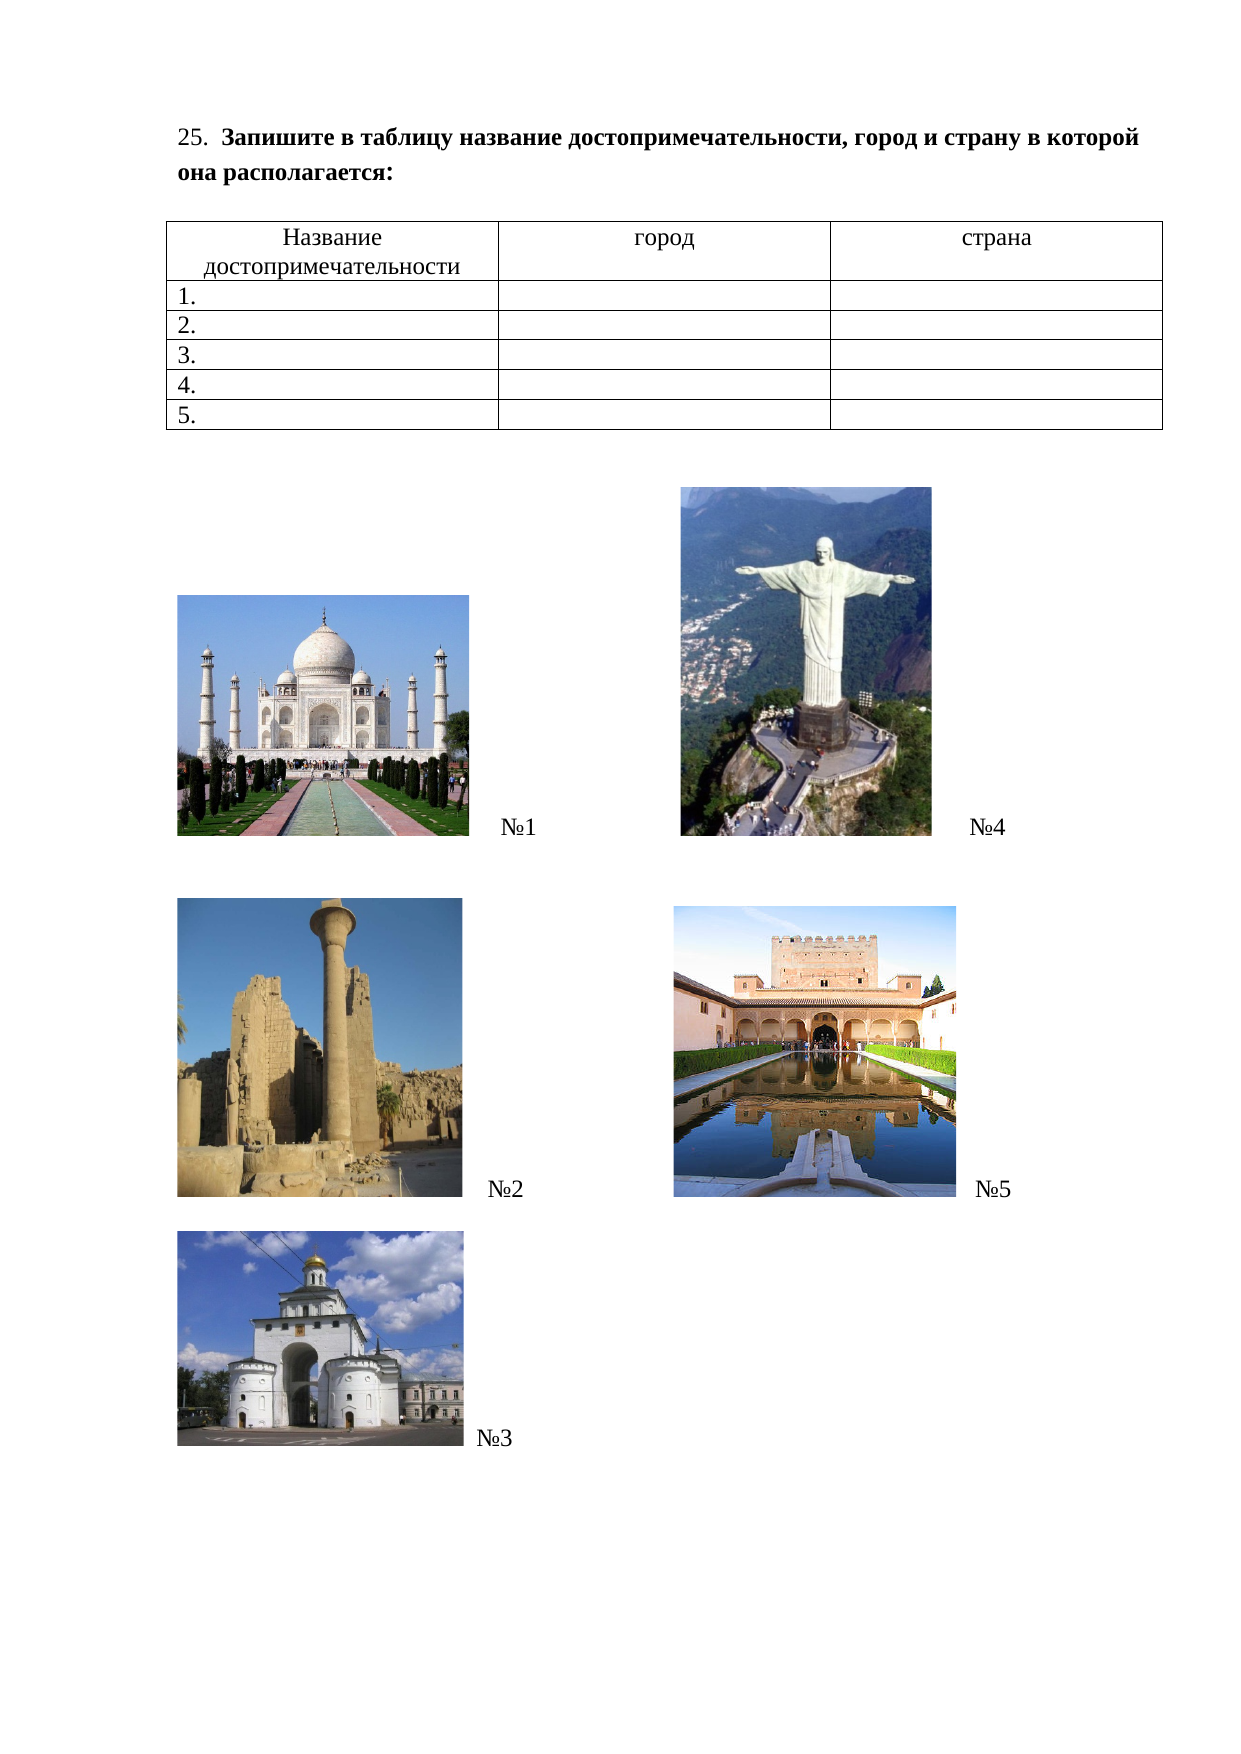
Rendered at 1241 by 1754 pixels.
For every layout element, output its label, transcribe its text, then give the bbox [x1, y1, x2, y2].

table_cell [499, 311, 830, 339]
table_cell [831, 370, 1162, 399]
table_cell [831, 340, 1162, 369]
picture [177, 1231, 464, 1446]
picture [680, 487, 932, 836]
table_cell 4. [167, 370, 498, 399]
table_cell 3. [167, 340, 498, 369]
picture [177, 898, 463, 1197]
table_cell 2. [167, 311, 498, 339]
table_cell [499, 400, 830, 429]
table_cell 1. [167, 281, 498, 309]
picture [177, 595, 470, 836]
table_cell 5. [167, 400, 498, 429]
table_header страна [831, 222, 1162, 280]
table_cell [499, 370, 830, 399]
table_cell [499, 281, 830, 309]
table_cell [831, 281, 1162, 309]
table_cell [499, 340, 830, 369]
table_header Название достопримечательности [167, 222, 498, 280]
text 25. Запишите в таблицу название достопримечательности, город и страну в которой она располагается: [177, 118, 1152, 187]
picture [673, 906, 957, 1197]
table_cell [831, 311, 1162, 339]
table_cell [831, 400, 1162, 429]
table_header город [499, 222, 830, 280]
